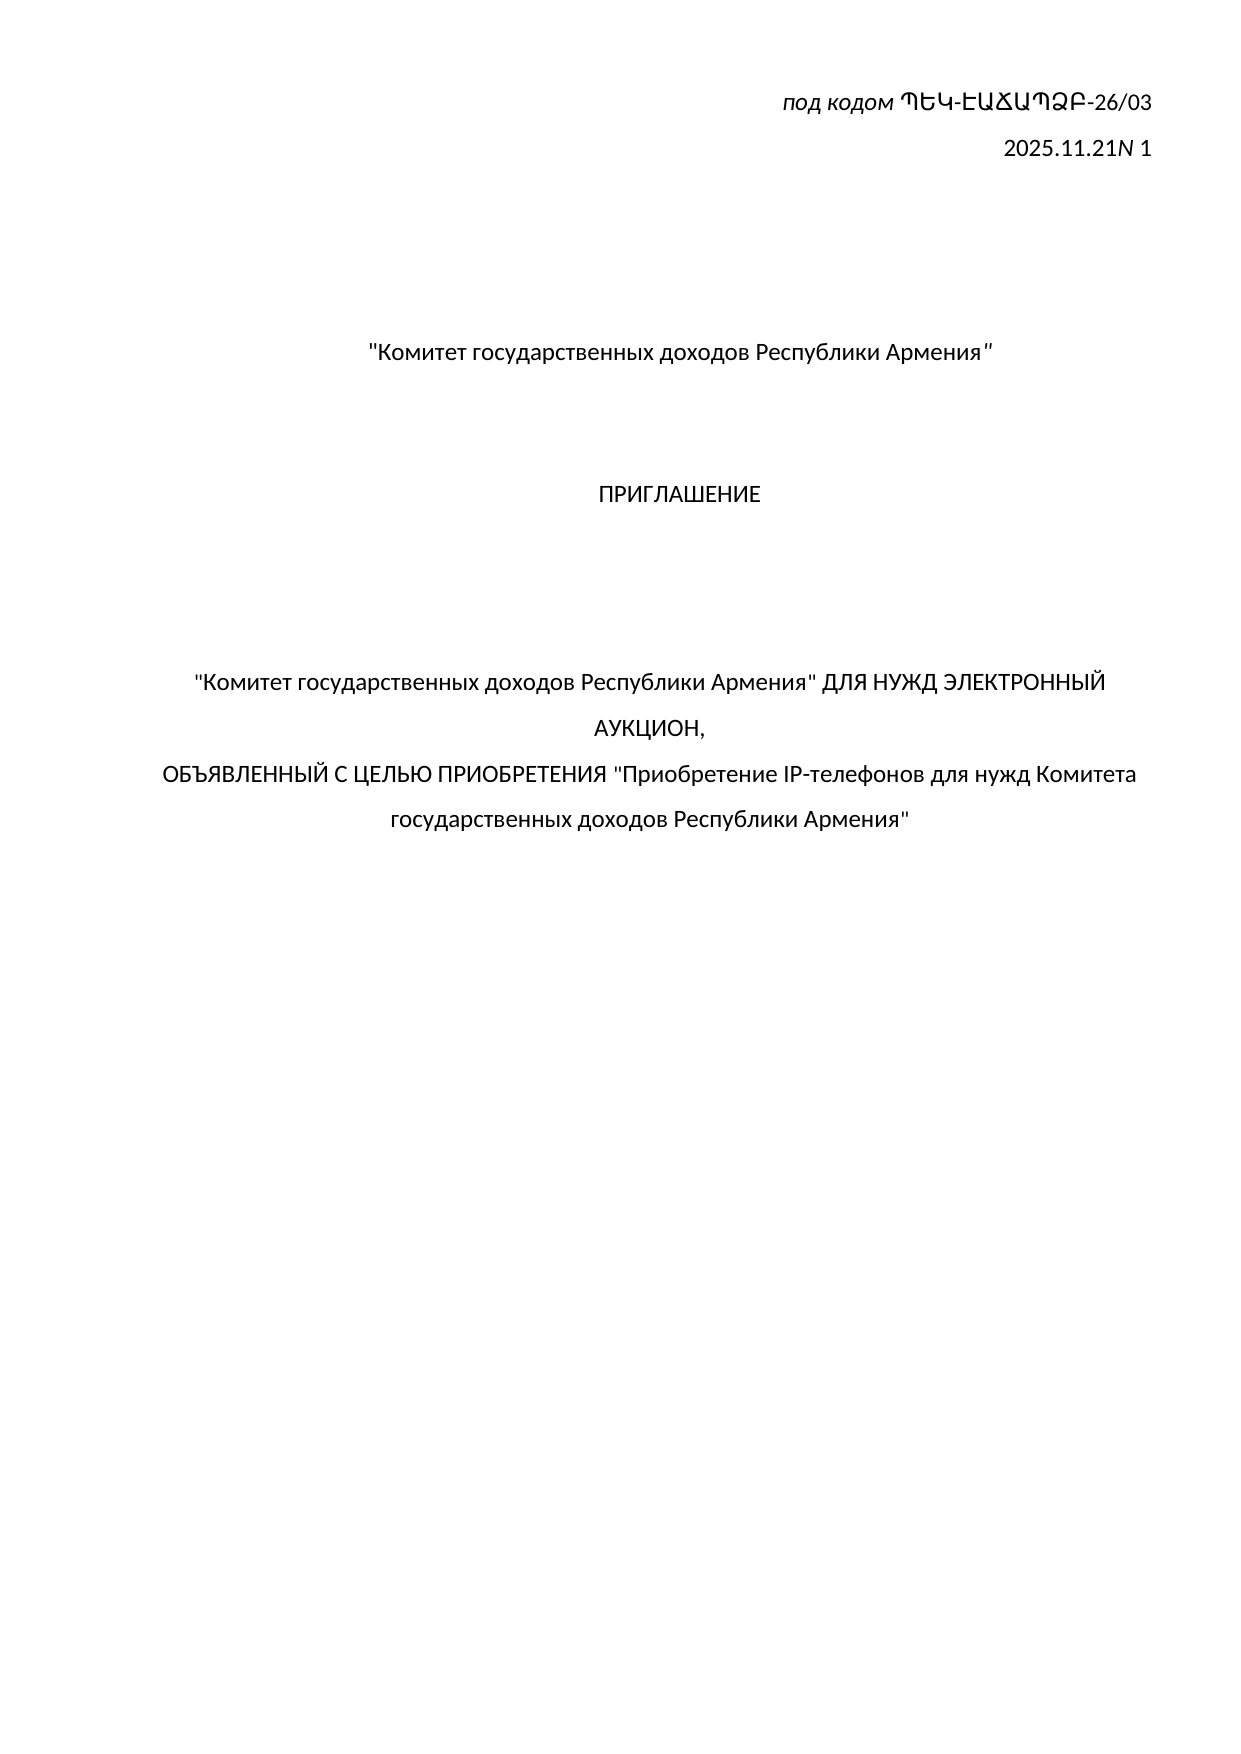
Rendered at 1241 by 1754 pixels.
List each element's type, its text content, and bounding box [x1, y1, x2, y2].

text "Комитет государственных доходов Республики Армения" [148, 336, 1152, 367]
text под кодом ՊԵԿ-ԷԱՃԱՊՁԲ-26/03 2025.11.21 N 1 [148, 86, 1152, 163]
text "Комитет государственных доходов Республики Армения" ДЛЯ НУЖД ЭЛЕКТРОННЫЙ АУКЦИОН, [148, 666, 1152, 743]
text ПРИГЛАШЕНИЕ [148, 478, 1152, 508]
text ОБЪЯВЛЕННЫЙ С ЦЕЛЬЮ ПРИОБРЕТЕНИЯ "Приобретение IP-телефонов для нужд Комитета государственных доходов Республики Армения" [148, 758, 1152, 834]
